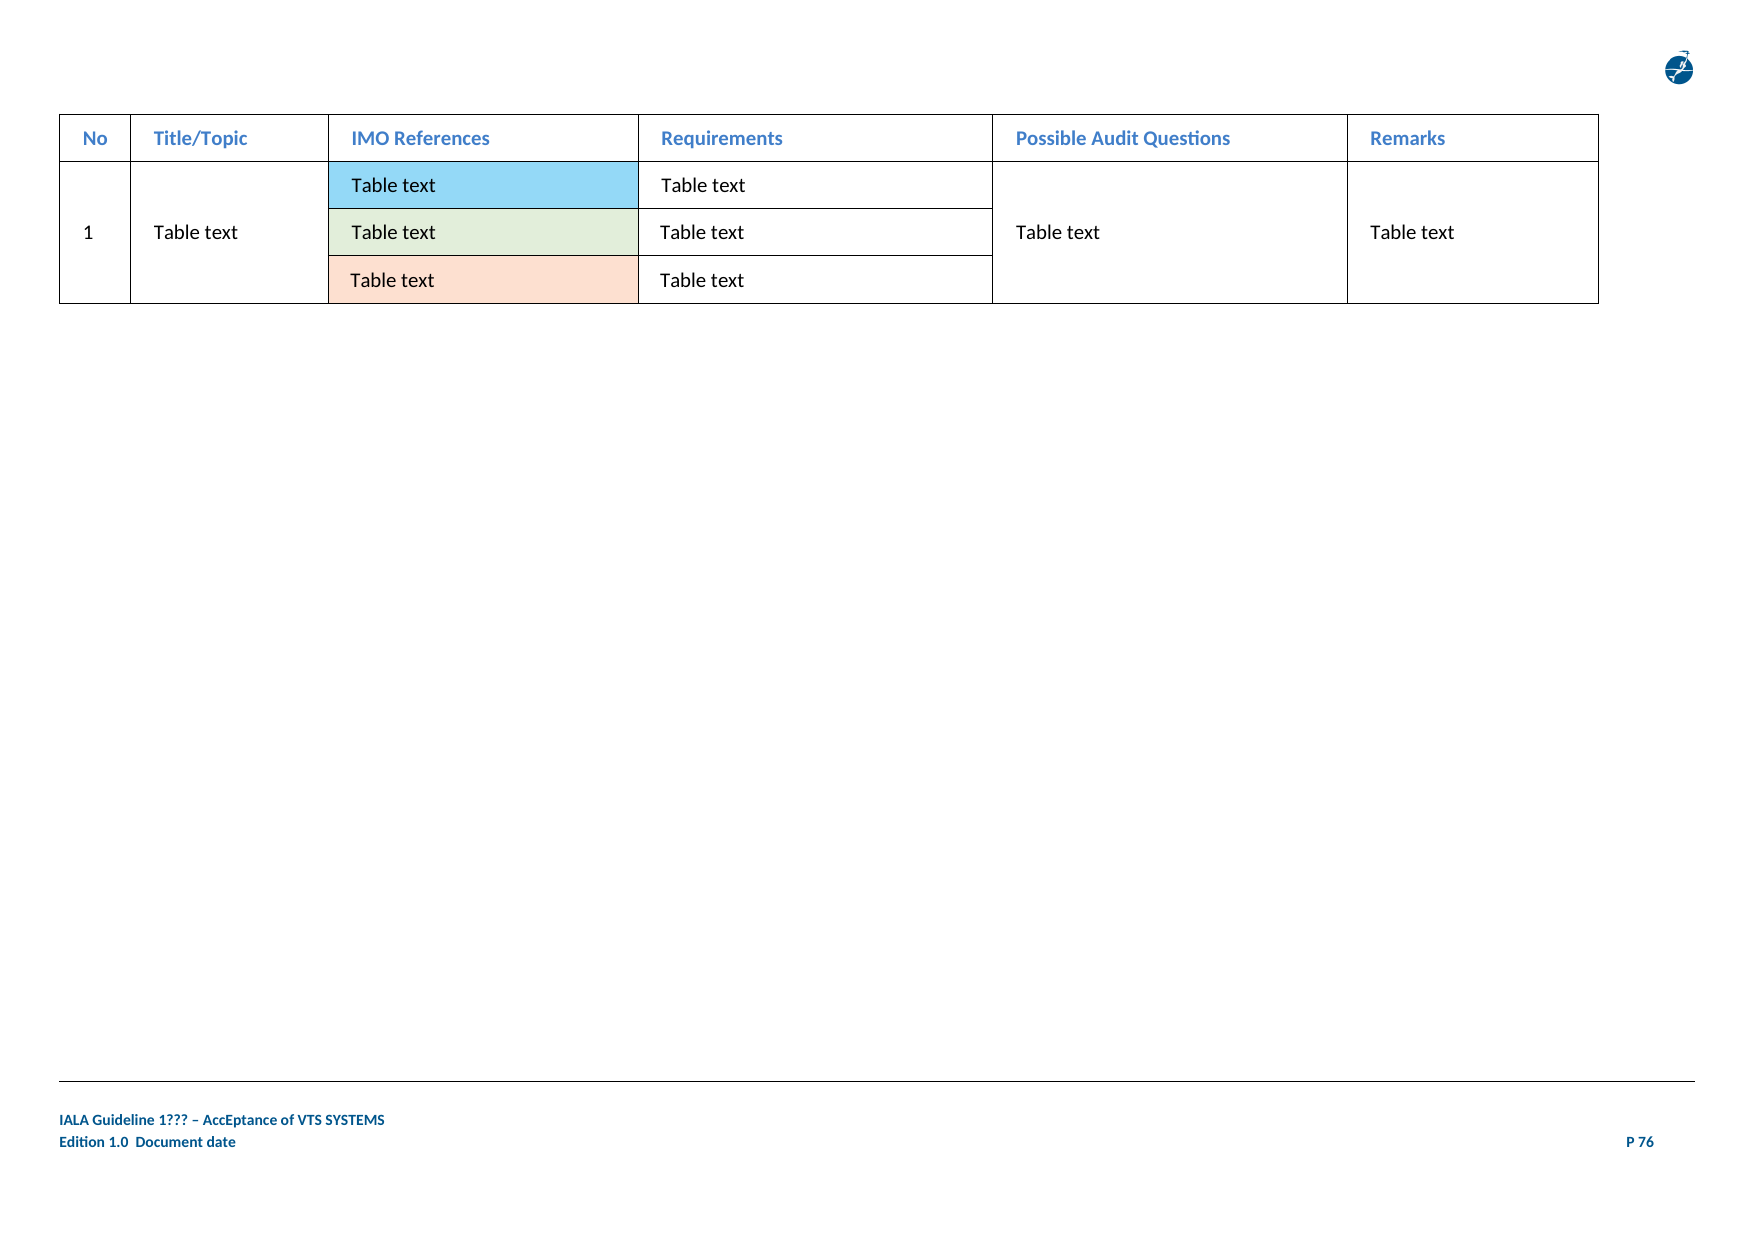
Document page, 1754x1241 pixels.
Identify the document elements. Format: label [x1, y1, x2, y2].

picture [1633, 0, 1753, 119]
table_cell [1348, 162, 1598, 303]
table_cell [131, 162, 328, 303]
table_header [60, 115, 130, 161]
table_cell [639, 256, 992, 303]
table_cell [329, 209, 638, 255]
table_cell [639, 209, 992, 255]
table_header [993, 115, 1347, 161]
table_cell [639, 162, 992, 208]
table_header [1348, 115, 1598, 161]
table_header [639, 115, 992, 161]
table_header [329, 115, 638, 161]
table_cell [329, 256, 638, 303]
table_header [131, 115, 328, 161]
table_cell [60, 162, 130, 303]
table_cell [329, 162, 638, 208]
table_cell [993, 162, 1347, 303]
